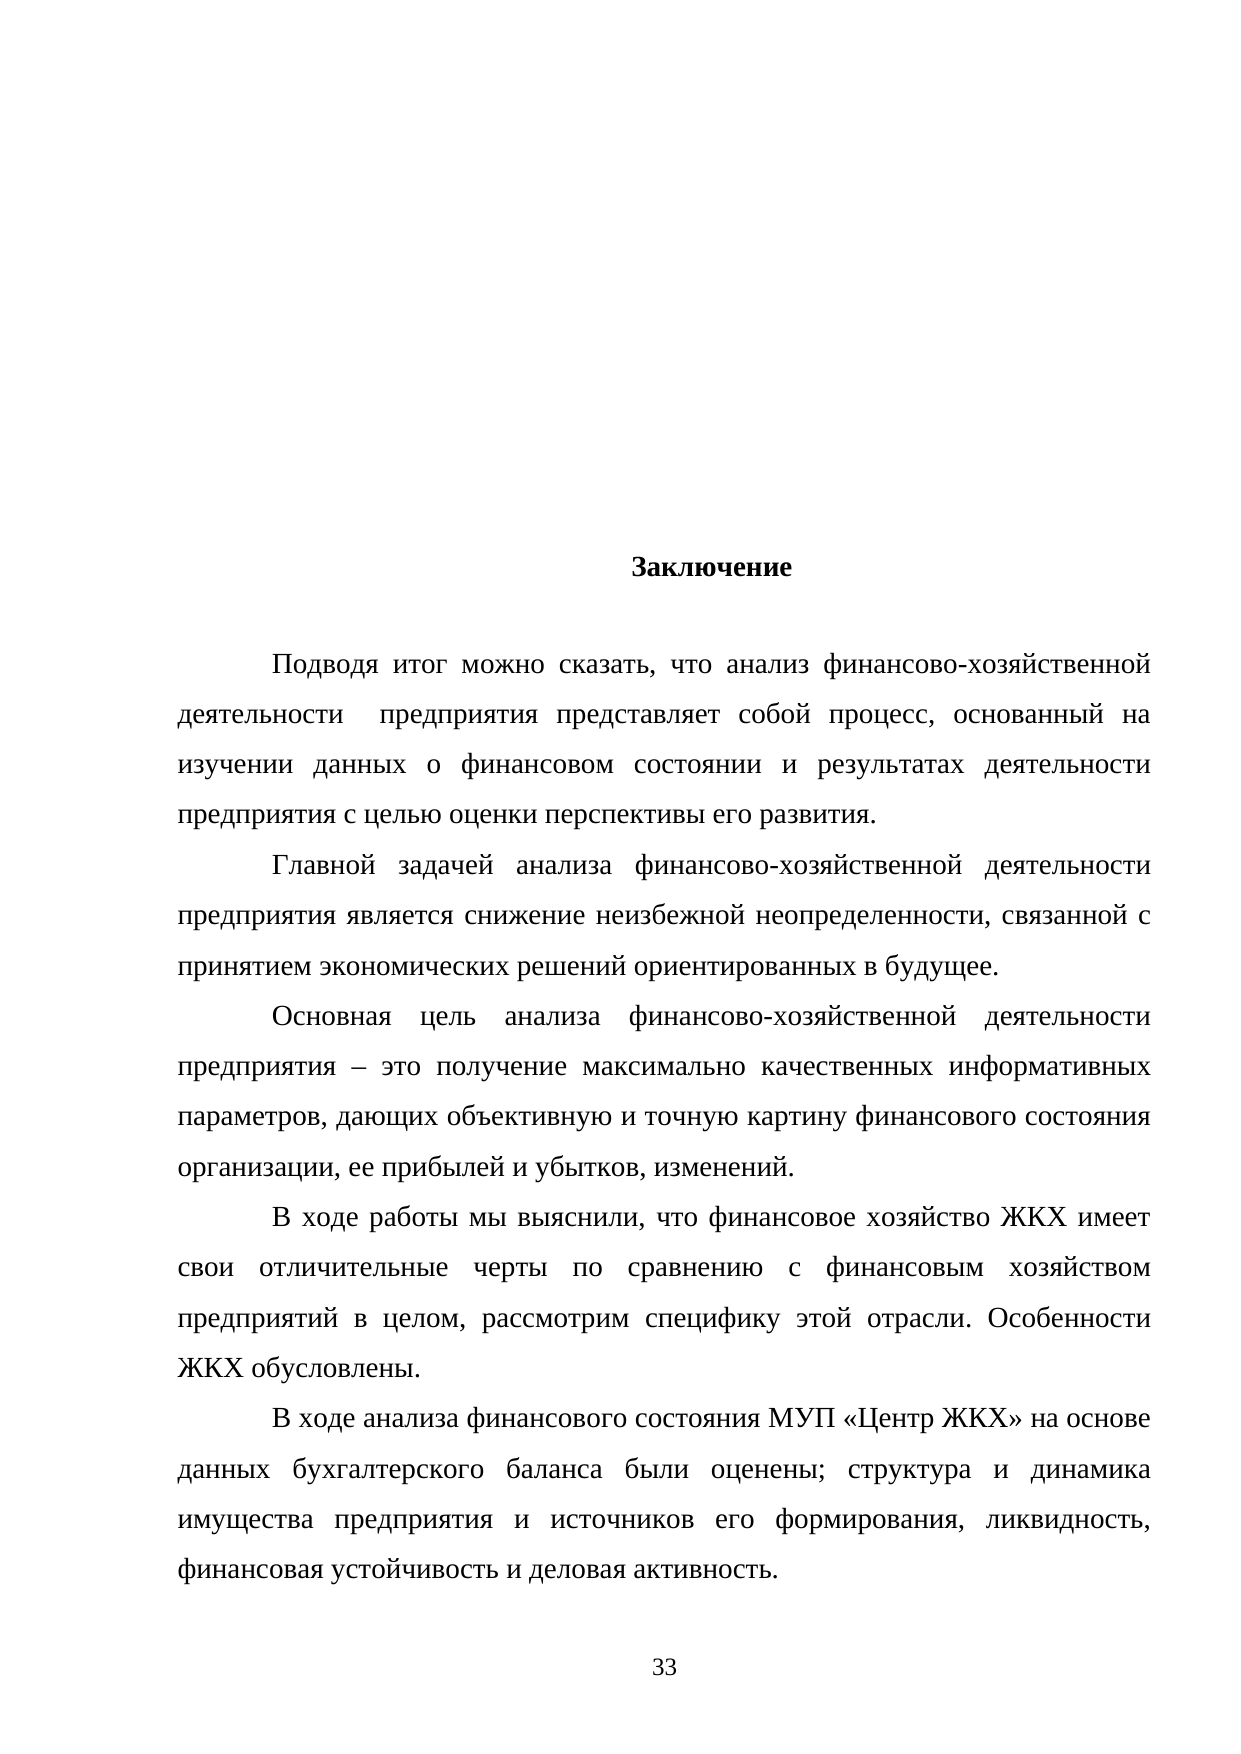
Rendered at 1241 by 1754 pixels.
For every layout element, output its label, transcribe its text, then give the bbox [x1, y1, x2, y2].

text В ходе анализа финансового состояния МУП «Центр ЖКХ» на основе данных бухгалтерского баланса были оценены; структура и динамика имущества предприятия и источников его формирования, ликвидность, финансовая устойчивость и деловая активность. [177, 1400, 1152, 1585]
text Основная цель анализа финансово-хозяйственной деятельности предприятия – это получение максимально качественных информативных параметров, дающих объективную и точную картину финансового состояния организации, ее прибылей и убытков, изменений. [177, 998, 1152, 1182]
text Главной задачей анализа финансово-хозяйственной деятельности предприятия является снижение неизбежной неопределенности, связанной с принятием экономических решений ориентированных в будущее. [177, 847, 1152, 981]
text Заключение [177, 549, 1152, 583]
text Подводя итог можно сказать, что анализ финансово-хозяйственной деятельности предприятия представляет собой процесс, основанный на изучении данных о финансовом состоянии и результатах деятельности предприятия с целью оценки перспективы его развития. [177, 646, 1152, 830]
text В ходе работы мы выяснили, что финансовое хозяйство ЖКХ имеет свои отличительные черты по сравнению с финансовым хозяйством предприятий в целом, рассмотрим специфику этой отрасли. Особенности ЖКХ обусловлены. [177, 1199, 1152, 1384]
